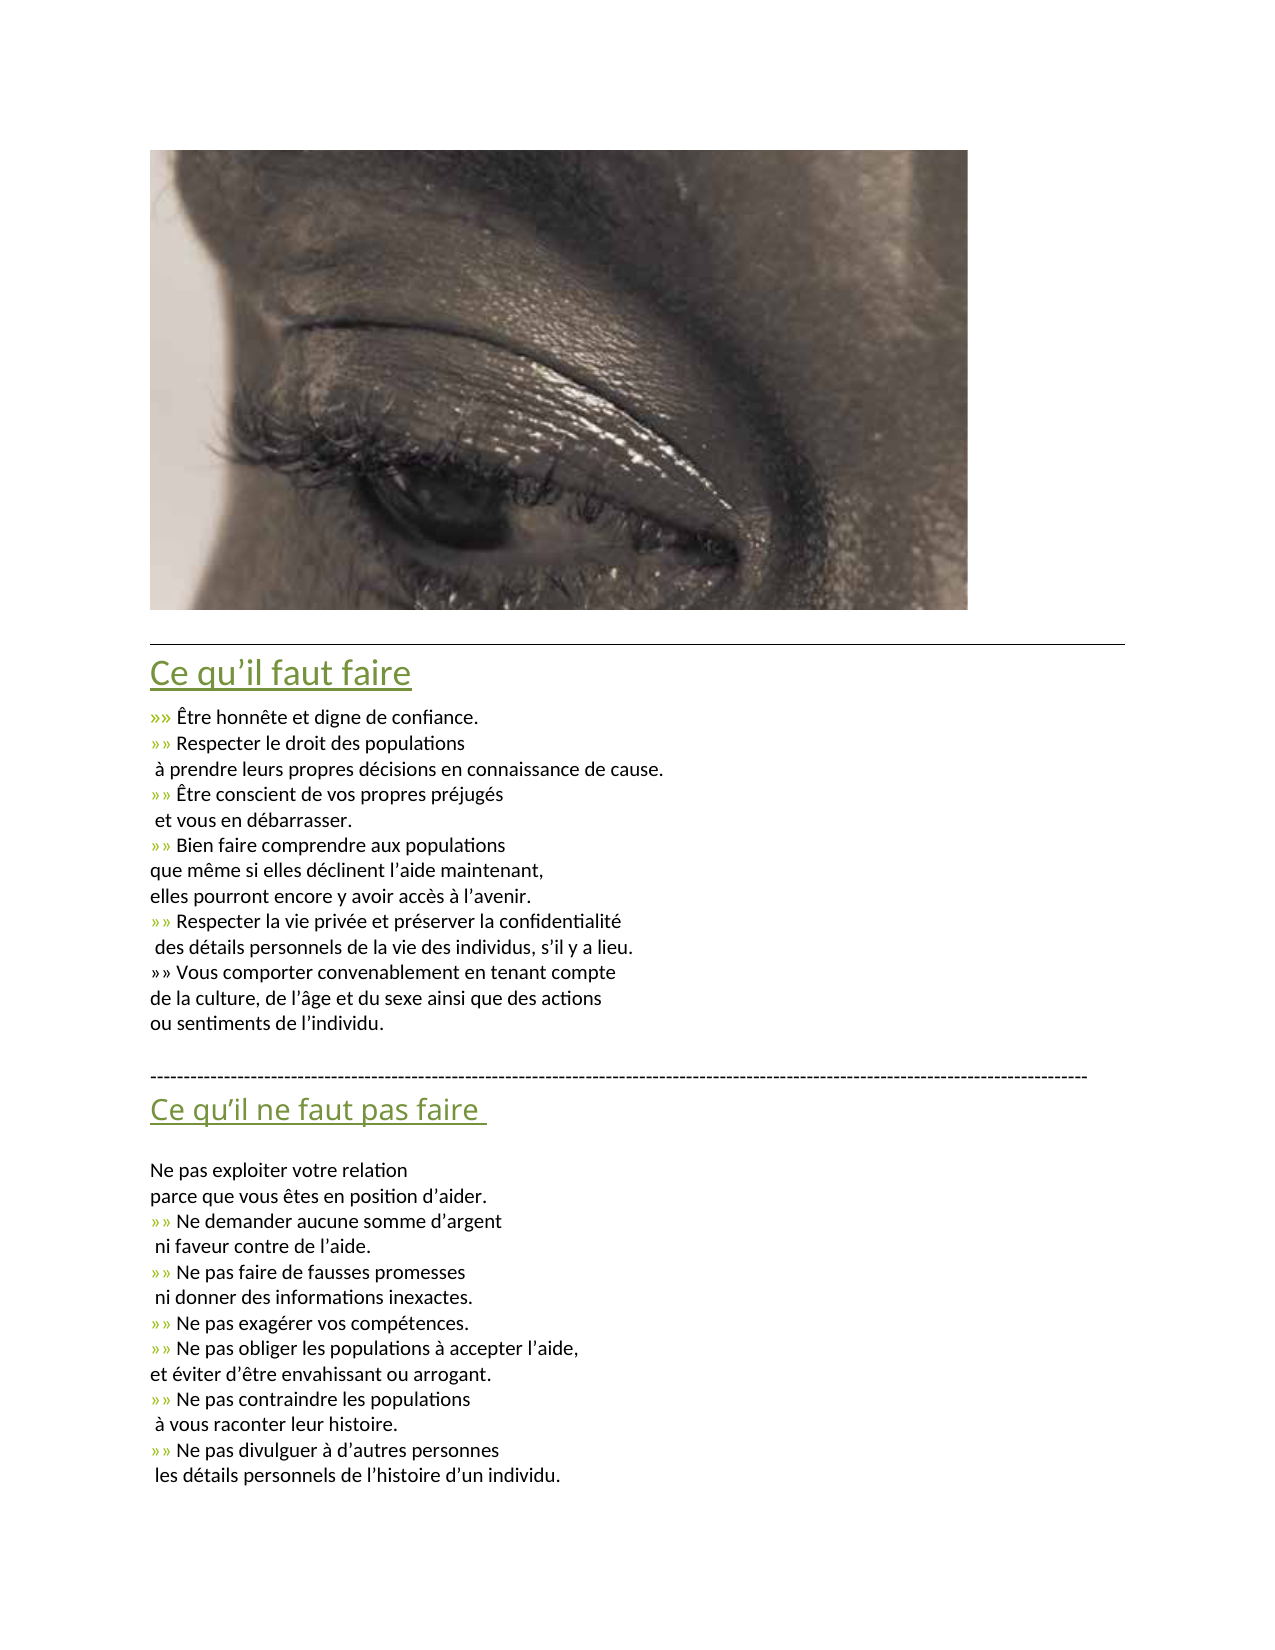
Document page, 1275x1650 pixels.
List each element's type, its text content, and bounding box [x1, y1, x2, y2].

text Ce qu’il faut faire [150, 649, 1125, 695]
text que même si elles déclinent l’aide maintenant, [150, 858, 1125, 883]
text Ce qu’il ne faut pas faire [150, 1089, 1125, 1129]
text »» Ne demander aucune somme d’argent [150, 1208, 1125, 1234]
text »» Ne pas exagérer vos compétences. [150, 1310, 1125, 1335]
text de la culture, de l’âge et du sexe ainsi que des actions [150, 985, 1125, 1010]
text »» Respecter la vie privée et préserver la confidentialité [150, 908, 1125, 934]
text ni faveur contre de l’aide. [150, 1234, 1125, 1259]
text à prendre leurs propres décisions en connaissance de cause. [150, 756, 1125, 781]
text »» Bien faire comprendre aux populations [150, 832, 1125, 858]
text -------------------------------------------------------------------------------------------------------------------------------------------- [150, 1061, 1125, 1089]
text des détails personnels de la vie des individus, s’il y a lieu. [150, 934, 1125, 959]
text et éviter d’être envahissant ou arrogant. [150, 1361, 1125, 1386]
text ni donner des informations inexactes. [150, 1284, 1125, 1310]
text ou sentiments de l’individu. [150, 1010, 1125, 1036]
text »» Ne pas obliger les populations à accepter l’aide, [150, 1335, 1125, 1361]
text »» Ne pas faire de fausses promesses [150, 1259, 1125, 1284]
text »» Être honnête et digne de confiance. [150, 702, 1125, 731]
text elles pourront encore y avoir accès à l’avenir. [150, 883, 1125, 908]
text Ne pas exploiter votre relation [150, 1157, 1125, 1183]
text parce que vous êtes en position d’aider. [150, 1183, 1125, 1208]
text et vous en débarrasser. [150, 807, 1125, 832]
text »» Vous comporter convenablement en tenant compte [150, 959, 1125, 985]
text »» Ne pas contraindre les populations [150, 1386, 1125, 1412]
text »» Ne pas divulguer à d’autres personnes [150, 1437, 1125, 1462]
text les détails personnels de l’histoire d’un individu. [150, 1462, 1125, 1488]
text à vous raconter leur histoire. [150, 1412, 1125, 1437]
text »» Respecter le droit des populations [150, 731, 1125, 756]
text »» Être conscient de vos propres préjugés [150, 781, 1125, 807]
